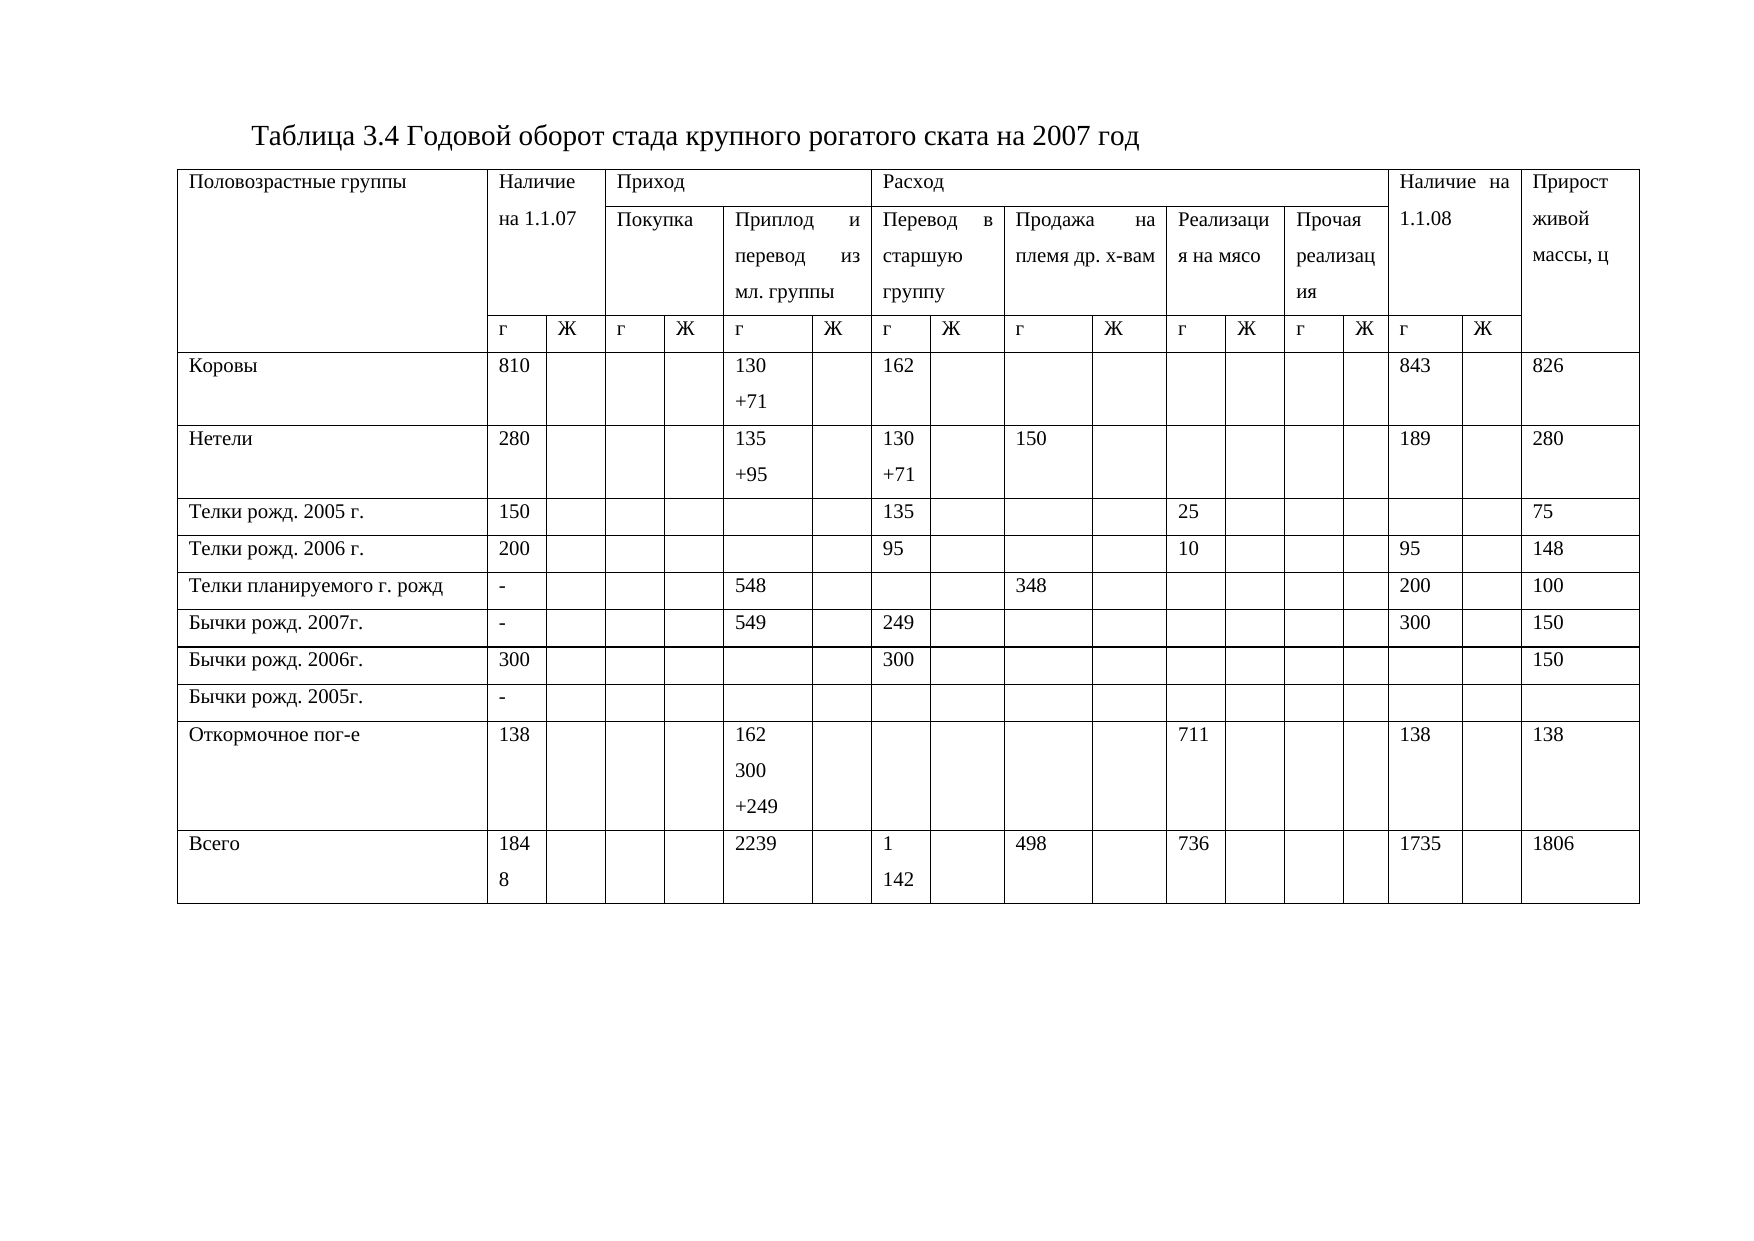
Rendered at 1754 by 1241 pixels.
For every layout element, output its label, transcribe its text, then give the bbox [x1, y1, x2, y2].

table_cell [813, 573, 871, 609]
table_cell [547, 831, 605, 903]
table_cell [931, 685, 1004, 721]
table_cell г [724, 316, 812, 352]
table_cell 150 [1522, 610, 1639, 646]
table_cell 150 [1522, 648, 1639, 683]
table_cell 498 [1005, 831, 1092, 903]
table_cell [606, 536, 664, 572]
table_cell [931, 573, 1004, 609]
table_cell [665, 353, 723, 425]
table_cell [1344, 685, 1388, 721]
table_cell [665, 573, 723, 609]
table_cell [1285, 353, 1343, 425]
table_cell [1093, 573, 1166, 609]
table_cell [665, 426, 723, 498]
table_cell 300 [872, 648, 930, 683]
table_cell 148 [1522, 536, 1639, 572]
table_cell 200 [488, 536, 546, 572]
table_cell [547, 685, 605, 721]
table_cell [665, 722, 723, 830]
table_cell [931, 499, 1004, 535]
table_cell 75 [1522, 499, 1639, 535]
table_cell [1285, 685, 1343, 721]
table_cell г [1005, 316, 1092, 352]
table_cell [931, 353, 1004, 425]
table_cell Покупка [606, 207, 723, 315]
table_cell 711 [1167, 722, 1225, 830]
table_cell г [872, 316, 930, 352]
table_cell [872, 722, 930, 830]
table_cell [1463, 831, 1521, 903]
table_cell [931, 648, 1004, 683]
table_cell [1005, 499, 1092, 535]
table_cell 162 [872, 353, 930, 425]
text Таблица 3.4 Годовой оборот стада крупного рогатого ската на 2007 год [177, 118, 1668, 152]
table_cell [547, 648, 605, 683]
table_header Наличие на 1.1.08 [1389, 170, 1521, 315]
table_cell [1093, 831, 1166, 903]
table_cell Телки рожд. 2005 г. [178, 499, 487, 535]
table_cell [931, 722, 1004, 830]
table_cell 300 [1389, 610, 1462, 646]
table_cell 280 [1522, 426, 1639, 498]
table_cell Перевод в старшую группу [872, 207, 1004, 315]
table_cell г [606, 316, 664, 352]
table_cell г [1389, 316, 1462, 352]
table_cell [1285, 536, 1343, 572]
table_cell 138 [488, 722, 546, 830]
table_header Наличие на 1.1.07 [488, 170, 605, 315]
table_header Расход [872, 170, 1388, 206]
table_cell [1285, 831, 1343, 903]
table_cell [724, 685, 812, 721]
table_cell [813, 610, 871, 646]
table_cell 100 [1522, 573, 1639, 609]
table_cell [1463, 573, 1521, 609]
table_cell г [1167, 316, 1225, 352]
table_cell 138 [1522, 722, 1639, 830]
table_cell [931, 426, 1004, 498]
table_cell [1463, 722, 1521, 830]
table_cell [1522, 685, 1639, 721]
table_cell [1463, 536, 1521, 572]
table_cell [1285, 610, 1343, 646]
table_cell [1344, 499, 1388, 535]
table_cell [1093, 426, 1166, 498]
table_cell г [488, 316, 546, 352]
table_cell Ж [1463, 316, 1521, 352]
table_cell 549 [724, 610, 812, 646]
table_cell [665, 610, 723, 646]
table_cell [547, 499, 605, 535]
table_cell 1806 [1522, 831, 1639, 903]
table_cell 95 [872, 536, 930, 572]
table_cell [1285, 722, 1343, 830]
table_cell [931, 610, 1004, 646]
table_cell [1167, 610, 1225, 646]
table_cell [606, 353, 664, 425]
table_cell [606, 685, 664, 721]
table_cell [1226, 353, 1284, 425]
table_cell Ж [1093, 316, 1166, 352]
table_cell [1005, 353, 1092, 425]
table_cell 135 +95 [724, 426, 812, 498]
table_cell [1226, 685, 1284, 721]
table_cell 130+71 [872, 426, 930, 498]
table_header Половозрастные группы [178, 170, 487, 352]
table_cell [1167, 648, 1225, 683]
table_cell [813, 648, 871, 683]
table_cell [1093, 722, 1166, 830]
table_cell [547, 536, 605, 572]
table_cell [547, 573, 605, 609]
table_cell 736 [1167, 831, 1225, 903]
table_cell [1167, 573, 1225, 609]
table_cell [1344, 353, 1388, 425]
table_cell 2239 [724, 831, 812, 903]
table_cell [1285, 426, 1343, 498]
table_cell 130 +71 [724, 353, 812, 425]
table_cell 95 [1389, 536, 1462, 572]
table_cell [547, 426, 605, 498]
table_cell Ж [547, 316, 605, 352]
table_cell [1463, 610, 1521, 646]
table_cell [1093, 536, 1166, 572]
table_cell [665, 831, 723, 903]
table_cell [813, 426, 871, 498]
table_cell Бычки рожд. 2006г. [178, 648, 487, 683]
table_cell Реализация на мясо [1167, 207, 1284, 315]
table_cell 189 [1389, 426, 1462, 498]
table_cell [813, 499, 871, 535]
table_cell [872, 573, 930, 609]
table_cell Ж [1226, 316, 1284, 352]
table_cell 348 [1005, 573, 1092, 609]
table_cell 150 [1005, 426, 1092, 498]
table_cell - [488, 610, 546, 646]
table_cell [1463, 499, 1521, 535]
table_cell [1093, 610, 1166, 646]
table_cell 548 [724, 573, 812, 609]
table_cell Коровы [178, 353, 487, 425]
table_cell [724, 536, 812, 572]
table_cell [1389, 685, 1462, 721]
table_cell [1226, 573, 1284, 609]
table_cell [1005, 722, 1092, 830]
table_cell [1226, 536, 1284, 572]
table_cell [665, 685, 723, 721]
table_cell [1005, 610, 1092, 646]
table_cell 150 [488, 499, 546, 535]
table_cell [1285, 648, 1343, 683]
table_cell [1463, 685, 1521, 721]
table_cell Продажа на племя др. х-вам [1005, 207, 1166, 315]
table_cell Откормочное пог-е [178, 722, 487, 830]
table_cell [606, 610, 664, 646]
table_cell [547, 353, 605, 425]
table_cell Прочая реализация [1285, 207, 1388, 315]
table_cell [1167, 685, 1225, 721]
table_cell [1005, 536, 1092, 572]
table_cell [547, 610, 605, 646]
table_cell [1226, 648, 1284, 683]
table_header Прирост живой массы, ц [1522, 170, 1639, 352]
table_cell Ж [813, 316, 871, 352]
table_cell - [488, 685, 546, 721]
table_cell [813, 353, 871, 425]
table_cell [1344, 426, 1388, 498]
table_cell [1167, 426, 1225, 498]
table_cell 826 [1522, 353, 1639, 425]
table_cell 135 [872, 499, 930, 535]
table_header Приход [606, 170, 871, 206]
table_cell 280 [488, 426, 546, 498]
table_cell 162 300 +249 [724, 722, 812, 830]
table_cell [606, 722, 664, 830]
table_cell [1093, 353, 1166, 425]
table_cell Бычки рожд. 2005г. [178, 685, 487, 721]
table_cell [606, 499, 664, 535]
table_cell 300 [488, 648, 546, 683]
table_cell [813, 831, 871, 903]
table_cell 1848 [488, 831, 546, 903]
table_cell - [488, 573, 546, 609]
table_cell [813, 536, 871, 572]
table_cell [1005, 685, 1092, 721]
table_cell 138 [1389, 722, 1462, 830]
table_cell [606, 831, 664, 903]
table_cell Телки рожд. 2006 г. [178, 536, 487, 572]
table_cell [1167, 353, 1225, 425]
table_cell [606, 573, 664, 609]
table_cell Телки планируемого г. рожд [178, 573, 487, 609]
table_cell Бычки рожд. 2007г. [178, 610, 487, 646]
table_cell [665, 536, 723, 572]
table_cell 25 [1167, 499, 1225, 535]
table_cell [1005, 648, 1092, 683]
table_cell [1389, 499, 1462, 535]
table_cell [1285, 499, 1343, 535]
table_cell [724, 499, 812, 535]
table_cell 1142 [872, 831, 930, 903]
table_cell [1344, 722, 1388, 830]
table_cell [1285, 573, 1343, 609]
table_cell [1344, 536, 1388, 572]
table_cell [665, 648, 723, 683]
table_cell [1226, 426, 1284, 498]
table_cell 1735 [1389, 831, 1462, 903]
table_cell Нетели [178, 426, 487, 498]
table_cell [813, 685, 871, 721]
table_cell [1226, 499, 1284, 535]
table_cell [606, 426, 664, 498]
table_cell Приплод и перевод из мл. группы [724, 207, 871, 315]
table_cell [872, 685, 930, 721]
table_cell 200 [1389, 573, 1462, 609]
table_cell [724, 648, 812, 683]
table_cell [931, 536, 1004, 572]
table_cell [1344, 573, 1388, 609]
table_cell [1226, 722, 1284, 830]
table_cell 10 [1167, 536, 1225, 572]
table_cell 843 [1389, 353, 1462, 425]
table_cell [1344, 610, 1388, 646]
table_cell Ж [1344, 316, 1388, 352]
table_cell [1389, 648, 1462, 683]
table_cell [665, 499, 723, 535]
table_cell Всего [178, 831, 487, 903]
table_cell [931, 831, 1004, 903]
table_cell [1226, 831, 1284, 903]
table_cell [1463, 353, 1521, 425]
table_cell Ж [665, 316, 723, 352]
table_cell 810 [488, 353, 546, 425]
table_cell Ж [931, 316, 1004, 352]
table_cell г [1285, 316, 1343, 352]
table_cell [1344, 648, 1388, 683]
table_cell 249 [872, 610, 930, 646]
table_cell [606, 648, 664, 683]
table_cell [1344, 831, 1388, 903]
table_cell [1463, 648, 1521, 683]
table_cell [813, 722, 871, 830]
table_cell [1093, 648, 1166, 683]
table_cell [1093, 685, 1166, 721]
table_cell [1226, 610, 1284, 646]
table_cell [1463, 426, 1521, 498]
table_cell [547, 722, 605, 830]
table_cell [1093, 499, 1166, 535]
